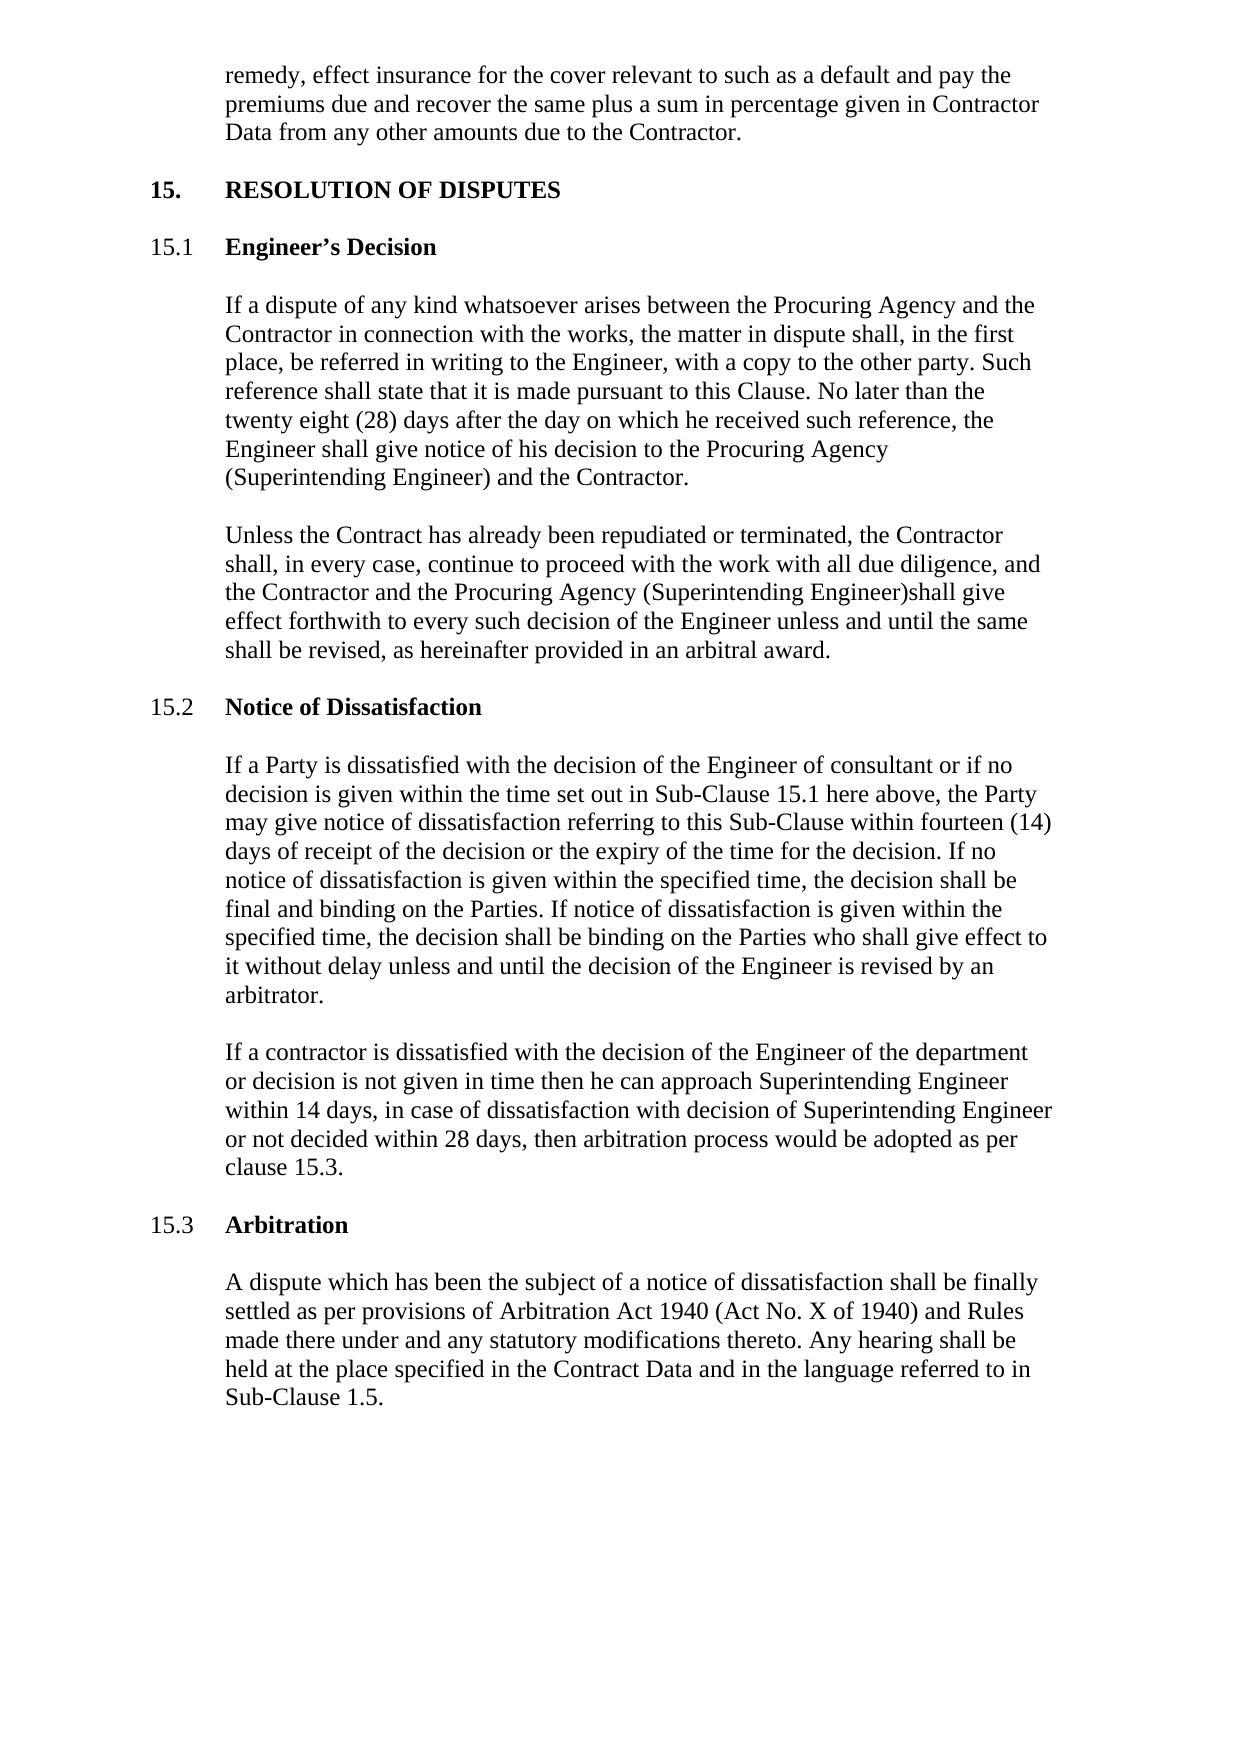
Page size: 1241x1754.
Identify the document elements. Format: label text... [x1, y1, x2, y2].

text final and binding on the Parties. If notice of dissatisfaction is given within the [225, 894, 1135, 922]
text days of receipt of the decision or the expiry of the time for the decision. If no [225, 836, 1135, 865]
text or not decided within 28 days, then arbitration process would be adopted as per [225, 1124, 1135, 1152]
text remedy, effect insurance for the cover relevant to such as a default and pay the [225, 60, 1135, 89]
text shall, in every case, continue to proceed with the work with all due diligence, and [225, 549, 1135, 577]
text the Contractor and the Procuring Agency (Superintending Engineer)shall give [225, 577, 1135, 606]
text notice of dissatisfaction is given within the specified time, the decision shall be [225, 865, 1135, 894]
text or decision is not given in time then he can approach Superintending Engineer [225, 1066, 1135, 1095]
text made there under and any statutory modifications thereto. Any hearing shall be [225, 1325, 1135, 1354]
text 15.1 Engineer’s Decision [150, 232, 1135, 261]
text Engineer shall give notice of his decision to the Procuring Agency [225, 434, 1135, 462]
text held at the place specified in the Contract Data and in the language referred to in [225, 1354, 1135, 1382]
text 15. RESOLUTION OF DISPUTES [150, 175, 1135, 204]
text place, be referred in writing to the Engineer, with a copy to the other party. Such [225, 347, 1135, 376]
text reference shall state that it is made pursuant to this Clause. No later than the [225, 376, 1135, 405]
text settled as per provisions of Arbitration Act 1940 (Act No. X of 1940) and Rules [225, 1296, 1135, 1325]
text Contractor in connection with the works, the matter in dispute shall, in the first [225, 319, 1135, 347]
text shall be revised, as hereinafter provided in an arbitral award. [225, 635, 1135, 664]
text A dispute which has been the subject of a notice of dissatisfaction shall be finally [225, 1267, 1135, 1296]
text 15.2 Notice of Dissatisfaction [150, 692, 1135, 721]
text premiums due and recover the same plus a sum in percentage given in Contractor [225, 89, 1135, 117]
text arbitrator. [225, 980, 1135, 1009]
text If a dispute of any kind whatsoever arises between the Procuring Agency and the [225, 290, 1135, 319]
text specified time, the decision shall be binding on the Parties who shall give effect to [225, 922, 1135, 951]
text 15.3 Arbitration [150, 1210, 1135, 1239]
text Sub-Clause 1.5. [225, 1382, 1135, 1411]
text may give notice of dissatisfaction referring to this Sub-Clause within fourteen (14) [225, 807, 1135, 836]
text Unless the Contract has already been repudiated or terminated, the Contractor [225, 520, 1135, 549]
text effect forthwith to every such decision of the Engineer unless and until the same [225, 606, 1135, 635]
text If a Party is dissatisfied with the decision of the Engineer of consultant or if no [225, 750, 1135, 779]
text Data from any other amounts due to the Contractor. [225, 117, 1135, 146]
text twenty eight (28) days after the day on which he received such reference, the [225, 405, 1135, 434]
text it without delay unless and until the decision of the Engineer is revised by an [225, 951, 1135, 980]
text decision is given within the time set out in Sub-Clause 15.1 here above, the Party [225, 779, 1135, 807]
text (Superintending Engineer) and the Contractor. [225, 462, 1135, 491]
text clause 15.3. [225, 1152, 1135, 1181]
text If a contractor is dissatisfied with the decision of the Engineer of the department [225, 1037, 1135, 1066]
text within 14 days, in case of dissatisfaction with decision of Superintending Engineer [225, 1095, 1135, 1124]
